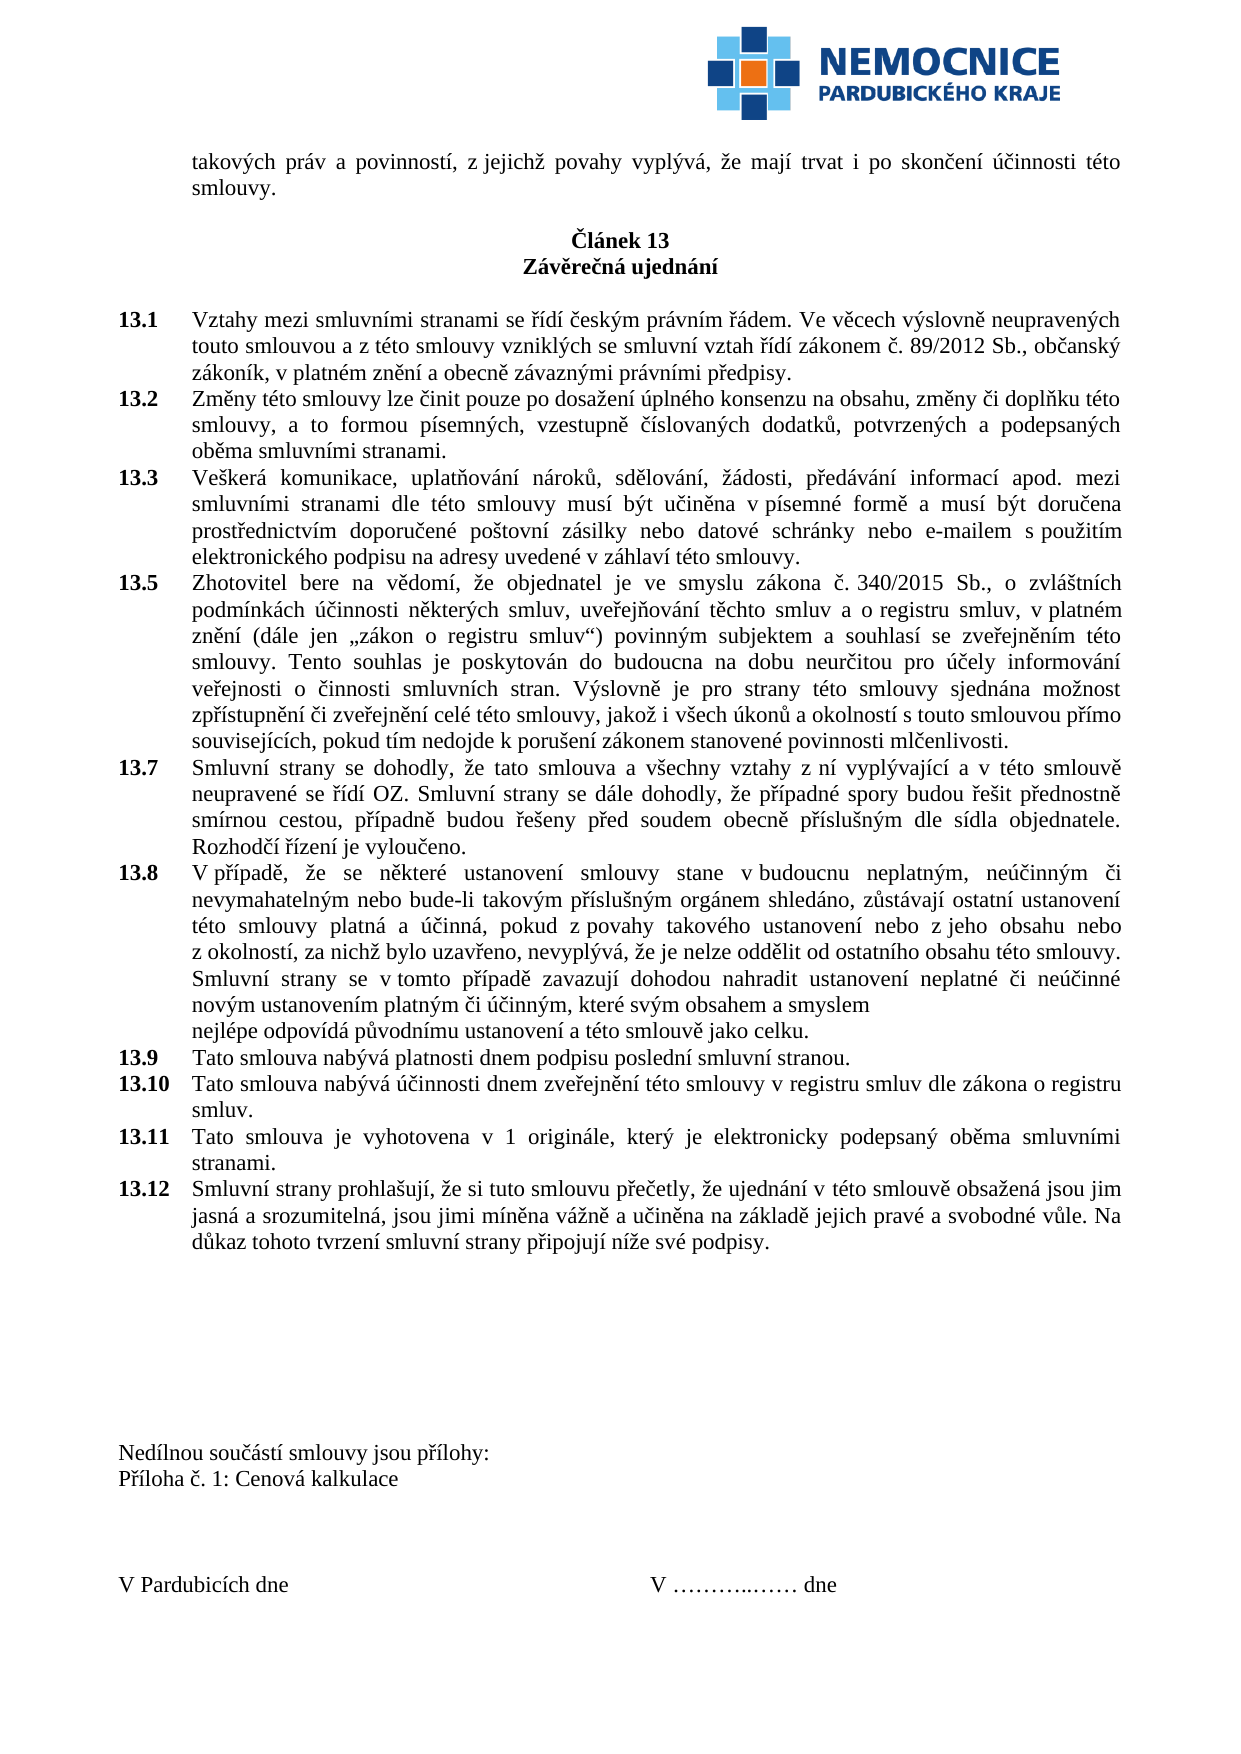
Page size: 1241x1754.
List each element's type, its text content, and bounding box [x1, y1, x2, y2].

text 13.10 Tato smlouva nabývá účinnosti dnem zveřejnění této smlouvy v registru smluv dle zákona o registru smluv. [118, 1070, 1122, 1123]
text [118, 148, 1122, 200]
text 13.2 Změny této smlouvy lze činit pouze po dosažení úplného konsenzu na obsahu, změny či doplňku této smlouvy, a to formou písemných, vzestupně číslovaných dodatků, potvrzených a podepsaných oběma smluvními stranami. [118, 385, 1122, 464]
text 13.7 Smluvní strany se dohodly, že tato smlouva a všechny vztahy z ní vyplývající a v této smlouvě neupravené se řídí OZ. Smluvní strany se dále dohodly, že případné spory budou řešit přednostně smírnou cestou, případně budou řešeny před soudem obecně příslušným dle sídla objednatele. Rozhodčí řízení je vyloučeno. [118, 754, 1122, 859]
text 13.11 Tato smlouva je vyhotovena v 1 originále, který je elektronicky podepsaný oběma smluvními stranami. [118, 1123, 1122, 1176]
text Příloha č. 1: Cenová kalkulace [118, 1465, 1122, 1492]
text nejlépe odpovídá původnímu ustanovení a této smlouvě jako celku. [192, 1017, 1122, 1044]
text 13.5 Zhotovitel bere na vědomí, že objednatel je ve smyslu zákona č. 340/2015 Sb., o zvláštních podmínkách účinnosti některých smluv, uveřejňování těchto smluv a o registru smluv, v platném znění (dále jen „zákon o registru smluv“) povinným subjektem a souhlasí se zveřejněním této smlouvy. Tento souhlas je poskytován do budoucna na dobu neurčitou pro účely informování veřejnosti o činnosti smluvních stran. Výslovně je pro strany této smlouvy sjednána možnost zpřístupnění či zveřejnění celé této smlouvy, jakož i všech úkonů a okolností s touto smlouvou přímo souvisejících, pokud tím nedojde k porušení zákonem stanovené povinnosti mlčenlivosti. [118, 569, 1122, 754]
picture [706, 26, 1060, 121]
text 13.12 Smluvní strany prohlašují, že si tuto smlouvu přečetly, že ujednání v této smlouvě obsažená jsou jim jasná a srozumitelná, jsou jimi míněna vážně a učiněna na základě jejich pravé a svobodné vůle. Na důkaz tohoto tvrzení smluvní strany připojují níže své podpisy. [118, 1176, 1122, 1254]
text Nedílnou součástí smlouvy jsou přílohy: [118, 1439, 1122, 1465]
text 13.1 Vztahy mezi smluvními stranami se řídí českým právním řádem. Ve věcech výslovně neupravených touto smlouvou a z této smlouvy vzniklých se smluvní vztah řídí zákonem č. 89/2012 Sb., občanský zákoník, v platném znění a obecně závaznými právními předpisy. [118, 306, 1122, 385]
text 13.8 V případě, že se některé ustanovení smlouvy stane v budoucnu neplatným, neúčinným či nevymahatelným nebo bude-li takovým příslušným orgánem shledáno, zůstávají ostatní ustanovení této smlouvy platná a účinná, pokud z povahy takového ustanovení nebo z jeho obsahu nebo z okolností, za nichž bylo uzavřeno, nevyplývá, že je nelze oddělit od ostatního obsahu této smlouvy. Smluvní strany se v tomto případě zavazují dohodou nahradit ustanovení neplatné či neúčinné novým ustanovením platným či účinným, které svým obsahem a smyslem [118, 859, 1122, 1017]
text 13.9 Tato smlouva nabývá platnosti dnem podpisu poslední smluvní stranou. [118, 1044, 1122, 1070]
text 13.3 Veškerá komunikace, uplatňování nároků, sdělování, žádosti, předávání informací apod. mezi smluvními stranami dle této smlouvy musí být učiněna v písemné formě a musí být doručena prostřednictvím doporučené poštovní zásilky nebo datové schránky nebo e-mailem s použitím elektronického podpisu na adresy uvedené v záhlaví této smlouvy. [118, 464, 1122, 569]
text Závěrečná ujednání [118, 253, 1122, 279]
text Článek 13 [118, 227, 1122, 253]
text V Pardubicích dne V ………..…… dne [118, 1571, 1122, 1597]
